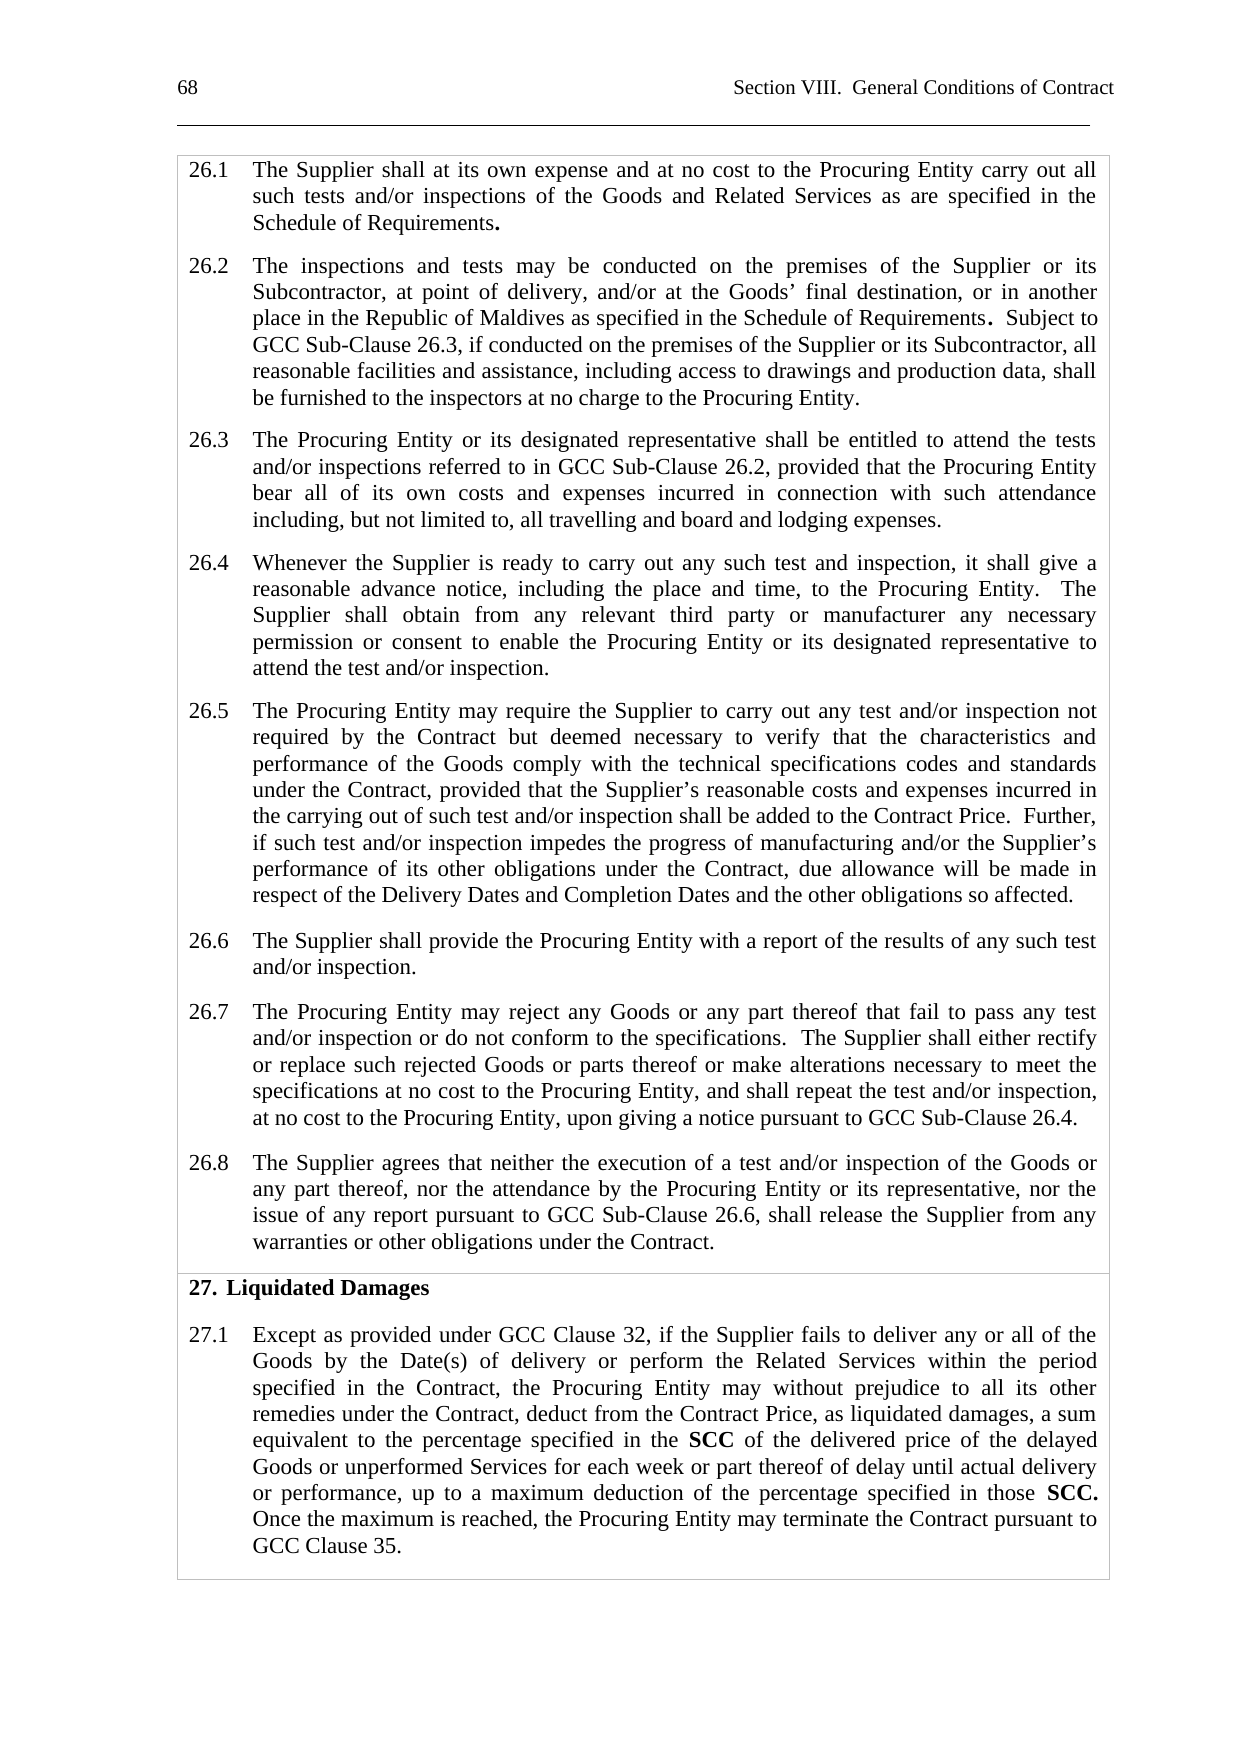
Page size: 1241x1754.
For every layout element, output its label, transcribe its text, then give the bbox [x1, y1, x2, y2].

table_cell Liquidated Damages 27.1 Except as provided under GCC Clause 32, if the Supplier fails to deliver any or all of the Goods by the Date(s) of delivery or perform the Related Services within the period specified in the Contract, the Procuring Entity may without prejudice to all its other remedies under the Contract, deduct from the Contract Price, as liquidated damages, a sum equivalent to the percentage specified in the SCC of the delivered price of the delayed Goods or unperformed Services for each week or part thereof of delay until actual delivery or performance, up to a maximum deduction of the percentage specified in those SCC. Once the maximum is reached, the Procuring Entity may terminate the Contract pursuant to GCC Clause 35. [178, 1274, 1109, 1579]
